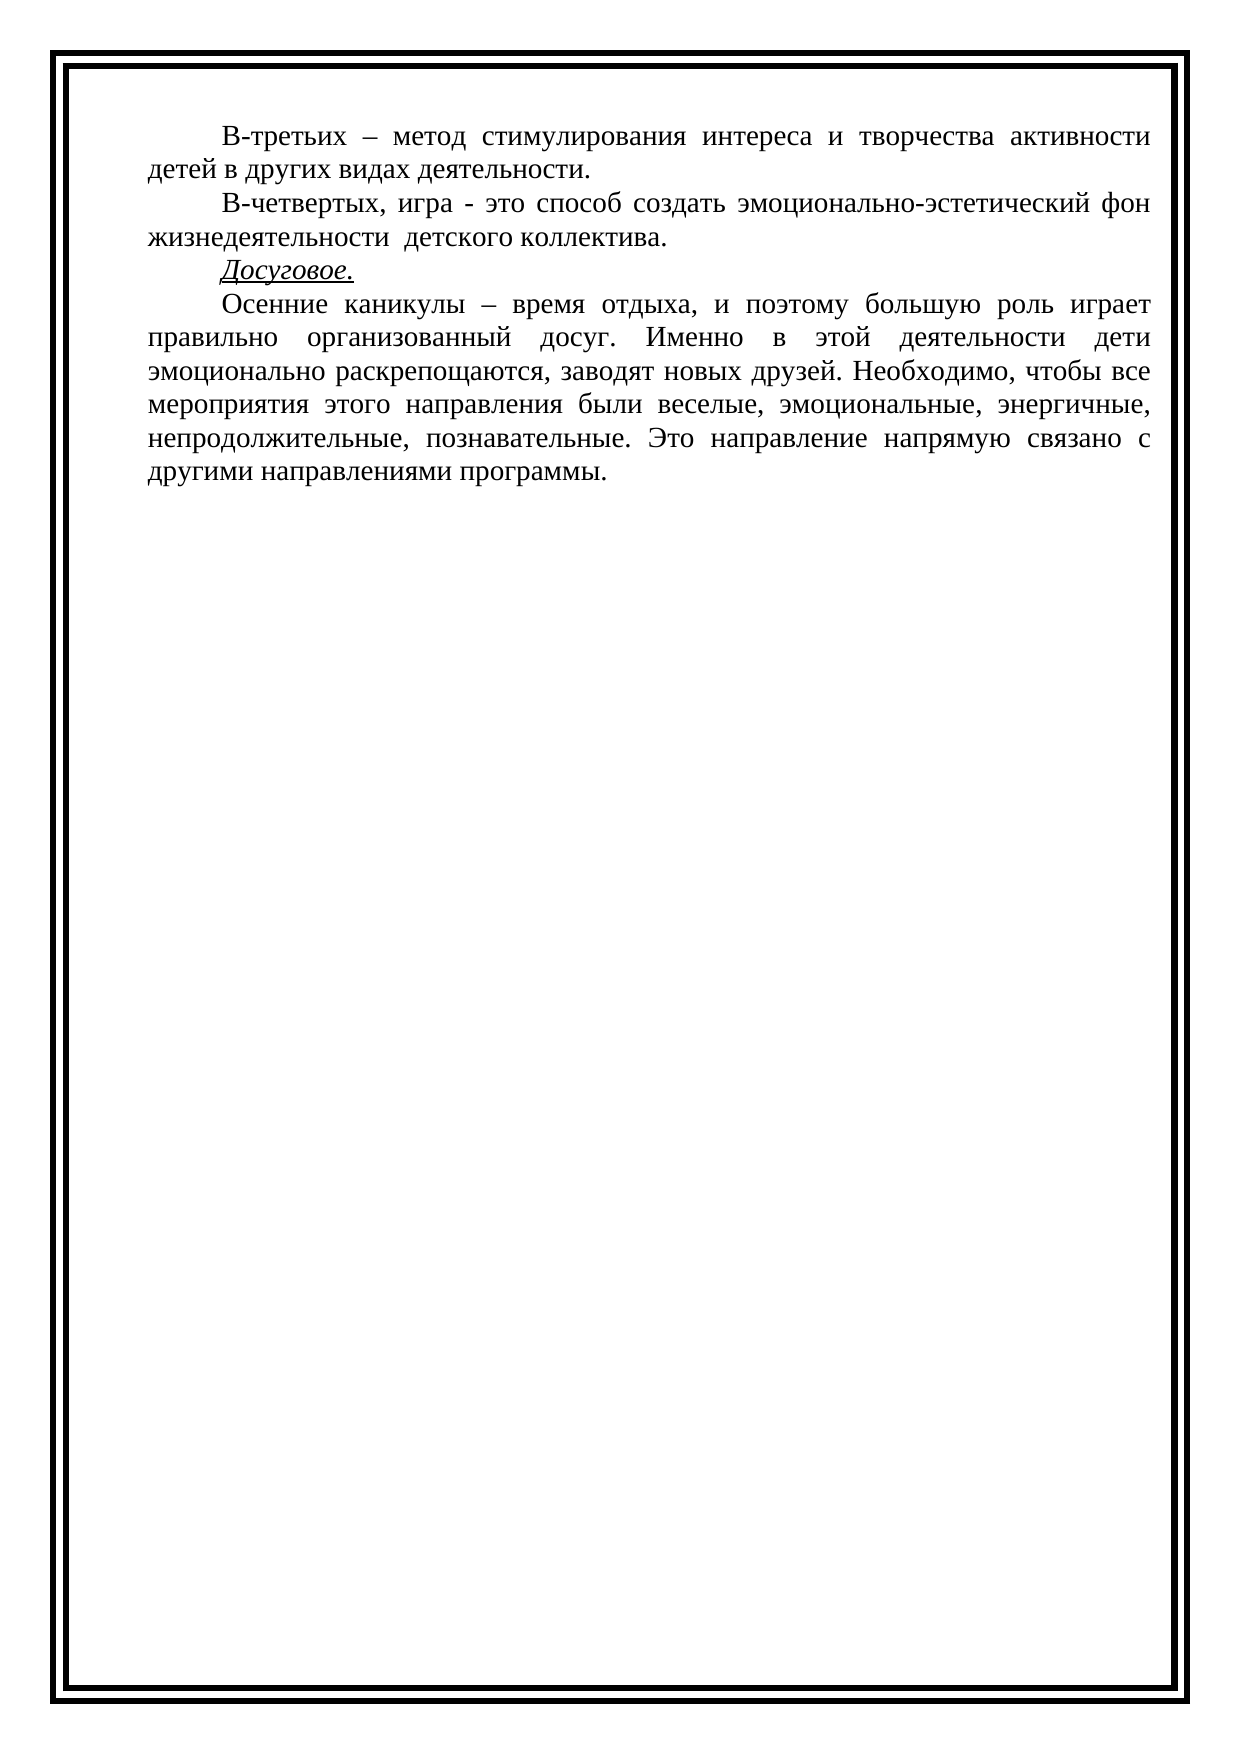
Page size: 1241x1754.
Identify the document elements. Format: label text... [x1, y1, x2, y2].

text В-третьих – метод стимулирования интереса и творчества активности детей в других видах деятельности. [148, 118, 1152, 185]
text Досуговое. [148, 252, 1152, 286]
text Осенние каникулы – время отдыха, и поэтому большую роль играет правильно организованный досуг. Именно в этой деятельности дети эмоционально раскрепощаются, заводят новых друзей. Необходимо, чтобы все мероприятия этого направления были веселые, эмоциональные, энергичные, непродолжительные, познавательные. Это направление напрямую связано с другими направлениями программы. [148, 286, 1152, 487]
text В-четвертых, игра - это способ создать эмоционально-эстетический фон жизнедеятельности детского коллектива. [148, 185, 1152, 252]
